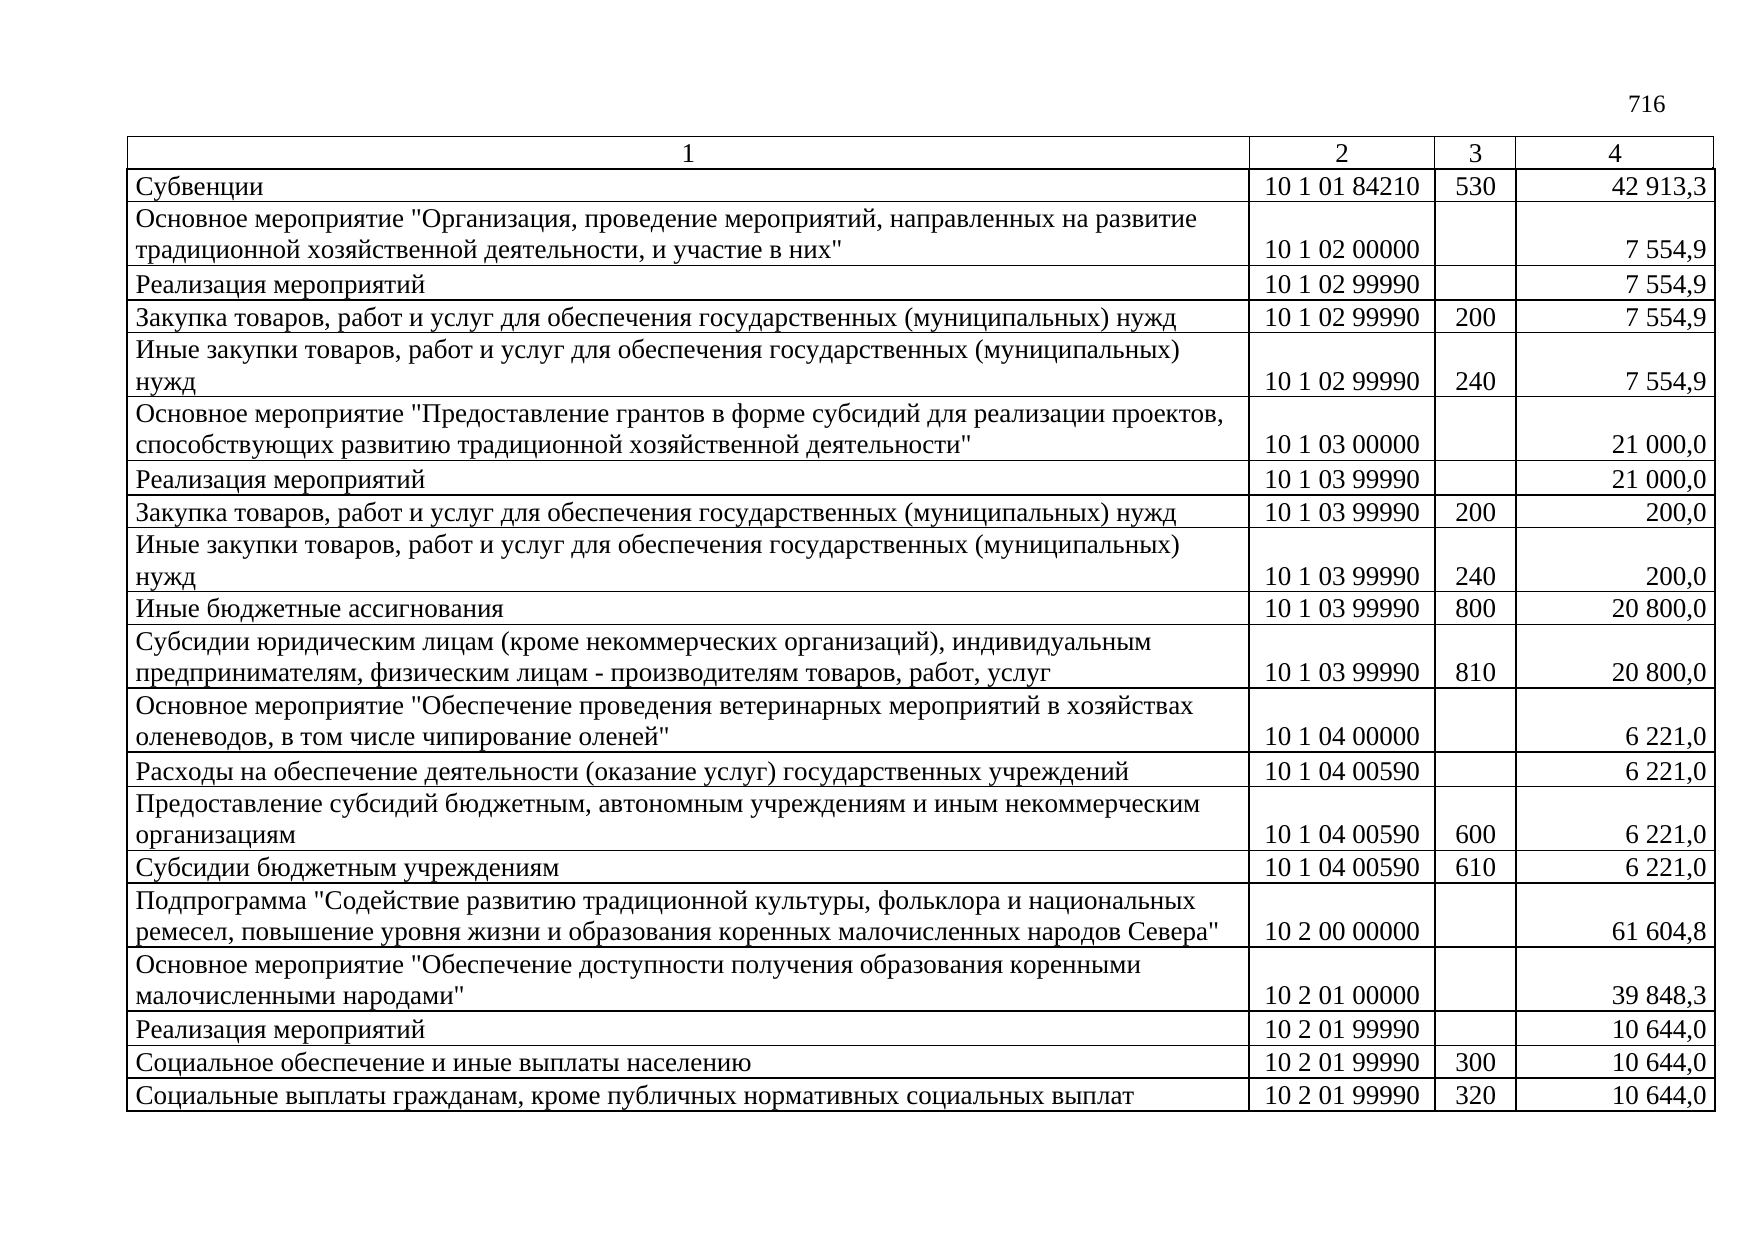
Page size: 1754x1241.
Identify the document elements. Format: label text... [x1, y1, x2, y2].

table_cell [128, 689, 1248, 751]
table_header 1 [128, 137, 1249, 168]
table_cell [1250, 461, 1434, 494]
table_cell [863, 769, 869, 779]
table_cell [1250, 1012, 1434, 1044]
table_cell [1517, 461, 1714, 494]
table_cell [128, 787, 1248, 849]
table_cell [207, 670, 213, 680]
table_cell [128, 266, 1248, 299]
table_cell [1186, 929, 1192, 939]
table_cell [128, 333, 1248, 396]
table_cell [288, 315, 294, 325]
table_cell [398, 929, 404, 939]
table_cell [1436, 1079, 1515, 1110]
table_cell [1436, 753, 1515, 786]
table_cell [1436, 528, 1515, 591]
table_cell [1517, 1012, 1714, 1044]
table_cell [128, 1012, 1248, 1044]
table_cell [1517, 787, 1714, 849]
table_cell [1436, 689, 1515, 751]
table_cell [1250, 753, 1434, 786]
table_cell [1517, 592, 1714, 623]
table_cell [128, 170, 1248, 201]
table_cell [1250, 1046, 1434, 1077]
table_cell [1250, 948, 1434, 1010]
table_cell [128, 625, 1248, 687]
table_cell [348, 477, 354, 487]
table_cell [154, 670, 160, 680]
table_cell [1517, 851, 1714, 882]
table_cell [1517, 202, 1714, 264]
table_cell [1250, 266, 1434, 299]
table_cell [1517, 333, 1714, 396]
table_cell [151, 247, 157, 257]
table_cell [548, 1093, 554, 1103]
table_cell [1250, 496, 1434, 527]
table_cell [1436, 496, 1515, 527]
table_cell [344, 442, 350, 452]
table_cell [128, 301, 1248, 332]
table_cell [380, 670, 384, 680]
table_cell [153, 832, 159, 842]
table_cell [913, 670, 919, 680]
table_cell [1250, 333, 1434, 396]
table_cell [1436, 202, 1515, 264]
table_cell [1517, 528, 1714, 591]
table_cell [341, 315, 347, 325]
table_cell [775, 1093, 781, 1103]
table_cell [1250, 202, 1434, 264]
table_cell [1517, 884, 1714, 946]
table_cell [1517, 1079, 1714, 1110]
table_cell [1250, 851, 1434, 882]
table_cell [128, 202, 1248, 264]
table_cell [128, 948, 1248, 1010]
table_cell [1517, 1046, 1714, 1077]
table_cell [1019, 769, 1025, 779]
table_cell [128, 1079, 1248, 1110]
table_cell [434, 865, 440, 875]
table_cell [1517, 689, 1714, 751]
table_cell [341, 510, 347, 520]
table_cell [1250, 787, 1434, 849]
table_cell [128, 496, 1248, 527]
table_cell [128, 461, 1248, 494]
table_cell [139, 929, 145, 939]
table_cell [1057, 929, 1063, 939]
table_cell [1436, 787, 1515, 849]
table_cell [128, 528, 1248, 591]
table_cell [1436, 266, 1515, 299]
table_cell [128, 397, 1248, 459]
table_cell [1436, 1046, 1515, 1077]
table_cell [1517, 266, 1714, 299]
table_header 4 [1516, 137, 1713, 168]
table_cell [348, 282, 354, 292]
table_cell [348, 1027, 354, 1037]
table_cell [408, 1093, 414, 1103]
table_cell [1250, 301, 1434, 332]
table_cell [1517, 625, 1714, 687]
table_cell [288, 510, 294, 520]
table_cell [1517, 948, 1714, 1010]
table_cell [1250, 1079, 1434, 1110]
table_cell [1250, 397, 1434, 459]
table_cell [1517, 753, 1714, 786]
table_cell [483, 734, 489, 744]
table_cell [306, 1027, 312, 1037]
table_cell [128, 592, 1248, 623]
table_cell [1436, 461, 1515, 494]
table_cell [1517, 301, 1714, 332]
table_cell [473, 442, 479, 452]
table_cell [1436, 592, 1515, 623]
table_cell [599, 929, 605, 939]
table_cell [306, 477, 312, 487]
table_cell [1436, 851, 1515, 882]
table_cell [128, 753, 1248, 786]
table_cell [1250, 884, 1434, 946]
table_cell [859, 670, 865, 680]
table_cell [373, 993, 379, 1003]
table_header 3 [1435, 137, 1515, 168]
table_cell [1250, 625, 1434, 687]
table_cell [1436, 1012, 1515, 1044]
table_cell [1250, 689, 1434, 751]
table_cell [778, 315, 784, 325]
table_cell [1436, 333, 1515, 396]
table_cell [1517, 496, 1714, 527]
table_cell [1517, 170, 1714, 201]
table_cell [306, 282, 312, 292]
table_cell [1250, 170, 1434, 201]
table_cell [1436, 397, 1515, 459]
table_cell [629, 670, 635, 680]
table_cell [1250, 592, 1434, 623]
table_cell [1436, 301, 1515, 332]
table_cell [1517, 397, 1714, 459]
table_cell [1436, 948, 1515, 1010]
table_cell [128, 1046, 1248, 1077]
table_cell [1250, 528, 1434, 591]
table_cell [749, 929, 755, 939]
table_header 2 [1250, 137, 1434, 168]
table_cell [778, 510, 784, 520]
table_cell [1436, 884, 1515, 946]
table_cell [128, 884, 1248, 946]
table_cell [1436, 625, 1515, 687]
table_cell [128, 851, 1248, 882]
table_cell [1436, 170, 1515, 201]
